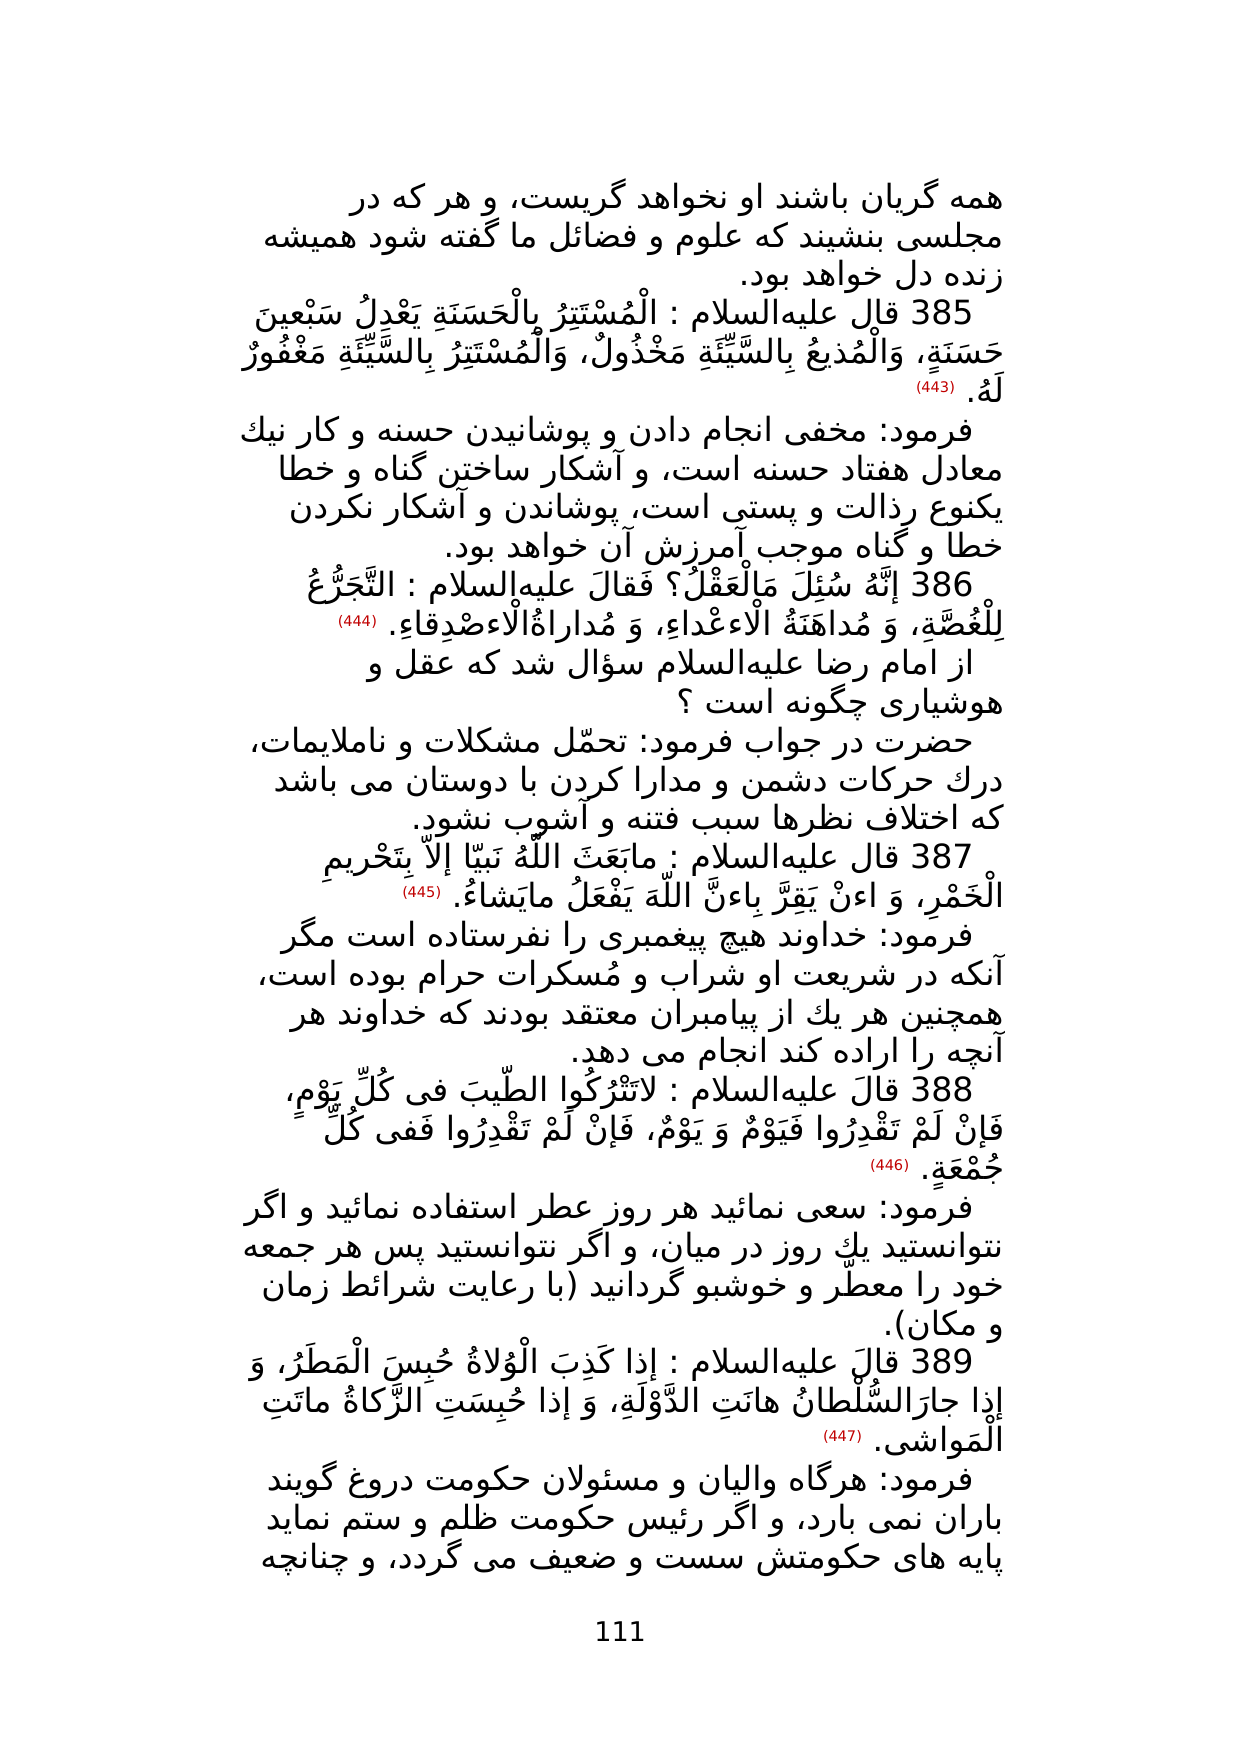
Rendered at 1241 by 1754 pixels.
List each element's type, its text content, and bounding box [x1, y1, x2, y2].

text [236, 1459, 1004, 1576]
text 388 قالَ عليه‌السلام : لاتَتْرُكُوا الطّيبَ فى كُلِّ يَوْمٍ، فَإنْ لَمْ تَقْدِرُوا فَيَوْمٌ وَ يَوْمٌ، فَإنْ لَمْ تَقْدِرُوا فَفى كُلِّ جُمْعَةٍ. (446) [236, 1071, 1004, 1187]
text 385 قال عليه‌السلام : الْمُسْتَتِرُ بِالْحَسَنَةِ يَعْدِلُ سَبْعينَ حَسَنَةٍ، وَالْمُذيعُ بِالسَّيِّئَةِ مَخْذُولٌ، وَالْمُسْتَتِرُ بِالسَّيِّئَةِ مَغْفُورٌ لَهُ. (443) [236, 294, 1004, 410]
text فرمود: سعى نمائيد هر روز عطر استفاده نمائيد و اگر نتوانستيد يك روز در ميان، و اگر نتوانستيد پس هر جمعه خود را معطّر و خوشبو گردانيد (با رعايت شرائط زمان و مكان). [236, 1187, 1004, 1343]
text از امام رضا عليه‌السلام سؤال شد كه عقل و هوشيارى چگونه است ؟ [236, 643, 1004, 721]
text 386 إنَّهُ سُئِلَ مَالْعَقْلُ؟ فَقالَ عليه‌السلام : التَّجَرُّعُ لِلْغُصَّةِ، وَ مُداهَنَةُ الْاءعْداءِ، وَ مُداراةُالْاءصْدِقاءِ. (444) [236, 566, 1004, 643]
text 389 قالَ عليه‌السلام : إذا كَذِبَ الْوُلاةُ حُبِسَ الْمَطَرُ، وَ إذا جارَالسُّلْطانُ هانَتِ الدَّوْلَةِ، وَ إذا حُبِسَتِ الزَّكاةُ ماتَتِ الْمَواشى. (447) [236, 1343, 1004, 1459]
text فرمود: مخفى انجام دادن و پوشانيدن حسنه و كار نيك معادل هفتاد حسنه است، و آشكار ساختن گناه و خطا يكنوع رذالت و پستى است، پوشاندن و آشكار نكردن خطا و گناه موجب آمرزش آن خواهد بود. [236, 410, 1004, 566]
text حضرت در جواب فرمود: تحمّل مشكلات و ناملايمات، درك حركات دشمن و مدارا كردن با دوستان مى باشد كه اختلاف نظرها سبب فتنه و آشوب نشود. [236, 721, 1004, 838]
text فرمود: خداوند هيچ پيغمبرى را نفرستاده است مگر آنكه در شريعت او شراب و مُسكرات حرام بوده است، همچنين هر يك از پيامبران معتقد بودند كه خداوند هر آنچه را اراده كند انجام مى دهد. [236, 915, 1004, 1071]
text 387 قال عليه‌السلام : مابَعَثَ اللّهُ نَبيّا إلاّ بِتَحْريمِ الْخَمْرِ، وَ اءنْ يَقِرَّ بِاءنَّ اللّهَ يَفْعَلُ مايَشاءُ. (445) [236, 838, 1004, 915]
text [236, 177, 1004, 294]
